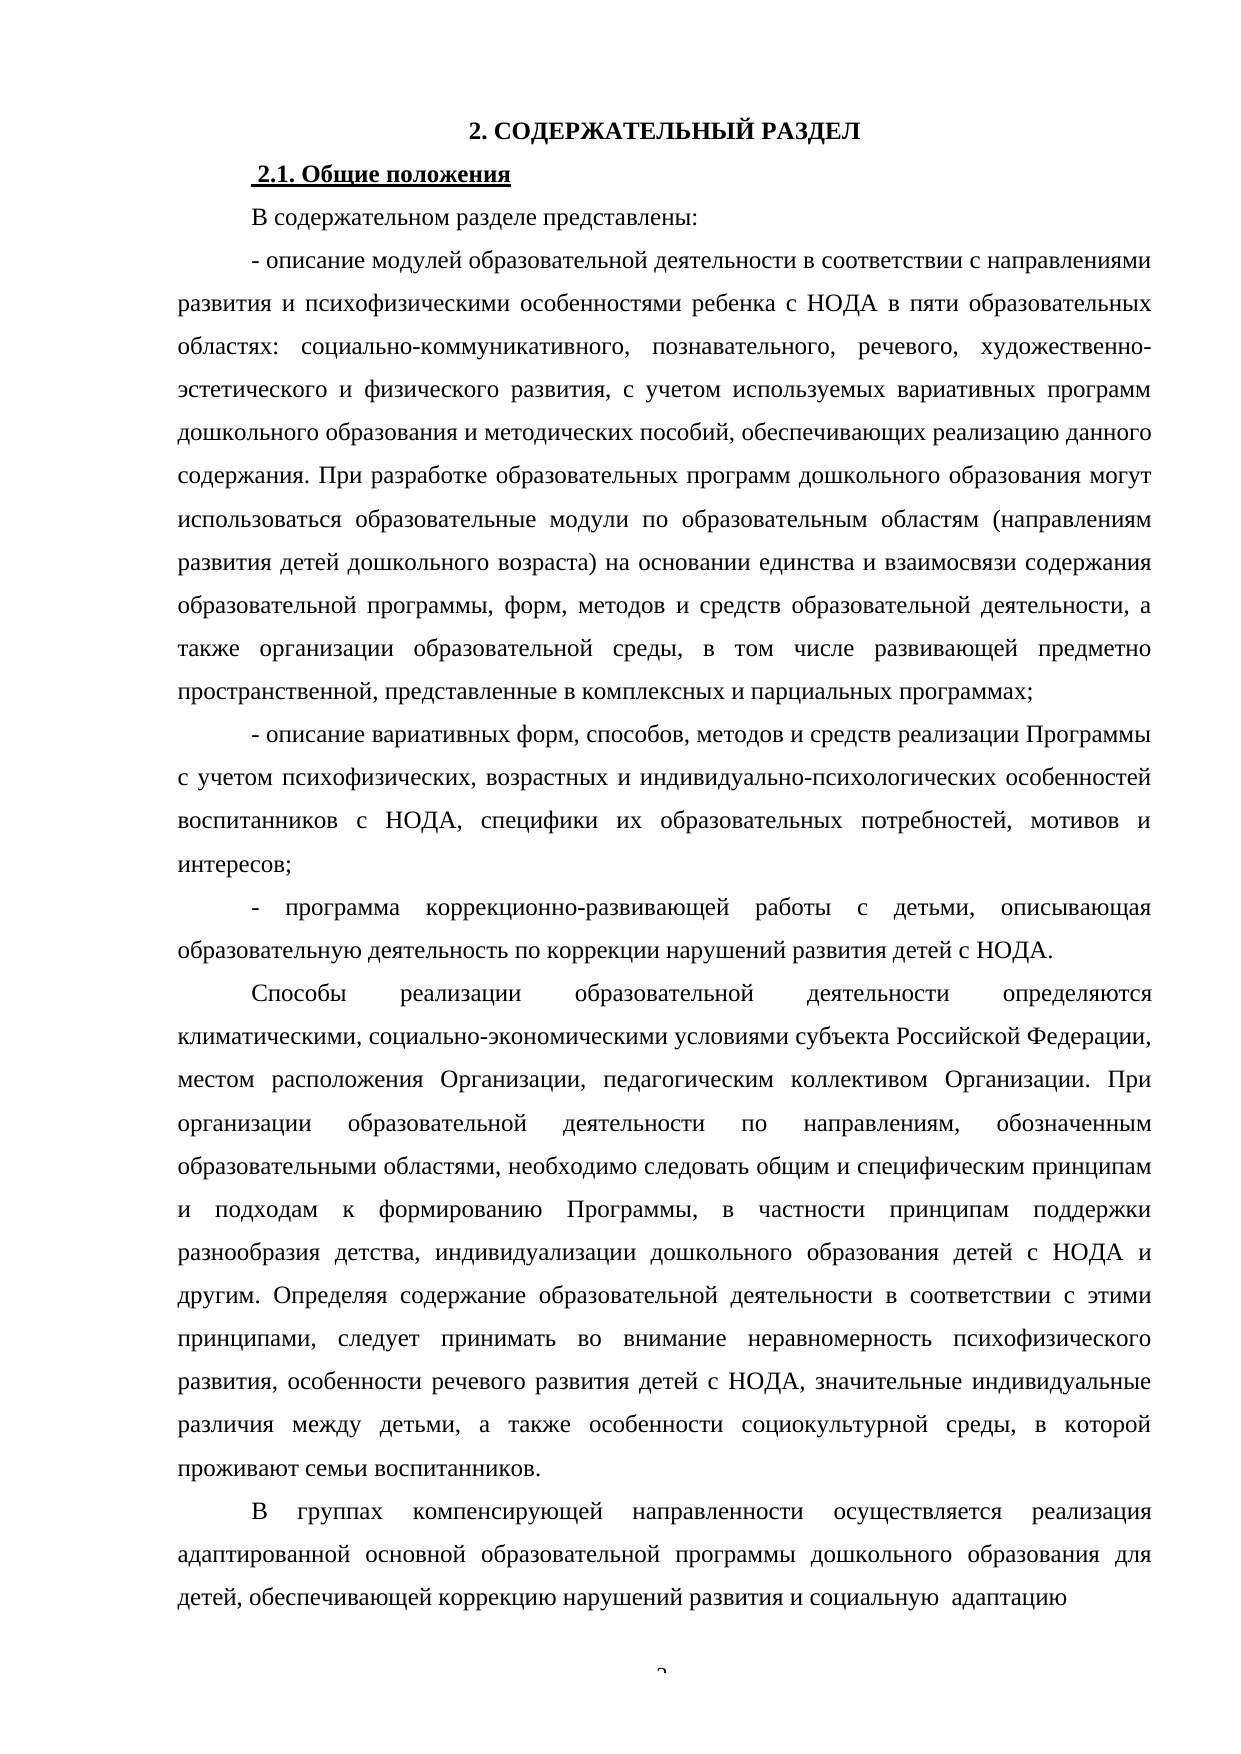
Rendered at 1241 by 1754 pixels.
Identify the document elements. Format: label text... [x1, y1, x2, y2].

list описание модулей образовательной деятельности в соответствии с направлениями развития и психофизическими особенностями ребенка с НОДА в пяти образовательных областях: социально-коммуникативного, познавательного, речевого, художественно- эстетического и физического развития, с учетом используемых вариативных программ дошкольного образования и методических пособий, обеспечивающих реализацию данного содержания. При разработке образовательных программ дошкольного образования могут использоваться образовательные модули по образовательным областям (направлениям развития детей дошкольного возраста) на основании единства и взаимосвязи содержания образовательной программы, форм, методов и средств образовательной деятельности, а также организации образовательной среды, в том числе развивающей предметно пространственной, представленные в комплексных и парциальных программах; [177, 245, 1152, 705]
text В группах компенсирующей направленности осуществляется реализация адаптированной основной образовательной программы дошкольного образования для детей, обеспечивающей коррекцию нарушений развития и социальную адаптацию [177, 1496, 1152, 1611]
list программа коррекционно-развивающей работы с детьми, описывающая образовательную деятельность по коррекции нарушений развития детей с НОДА. [177, 892, 1152, 964]
subtitle 2.1. Общие положения [251, 159, 1163, 188]
text Способы реализации образовательной деятельности определяются климатическими, социально-экономическими условиями субъекта Российской Федерации, местом расположения Организации, педагогическим коллективом Организации. При организации образовательной деятельности по направлениям, обозначенным образовательными областями, необходимо следовать общим и специфическим принципам и подходам к формированию Программы, в частности принципам поддержки разнообразия детства, индивидуализации дошкольного образования детей с НОДА и другим. Определяя содержание образовательной деятельности в соответствии с этими принципами, следует принимать во внимание неравномерность психофизического развития, особенности речевого развития детей с НОДА, значительные индивидуальные различия между детьми, а также особенности социокультурной среды, в которой проживают семьи воспитанников. [177, 978, 1152, 1481]
subtitle СОДЕРЖАТЕЛЬНЫЙ РАЗДЕЛ [468, 116, 1163, 145]
text В содержательном разделе представлены: [251, 202, 1163, 231]
list описание вариативных форм, способов, методов и средств реализации Программы с учетом психофизических, возрастных и индивидуально-психологических особенностей воспитанников с НОДА, специфики их образовательных потребностей, мотивов и интересов; [177, 719, 1152, 877]
